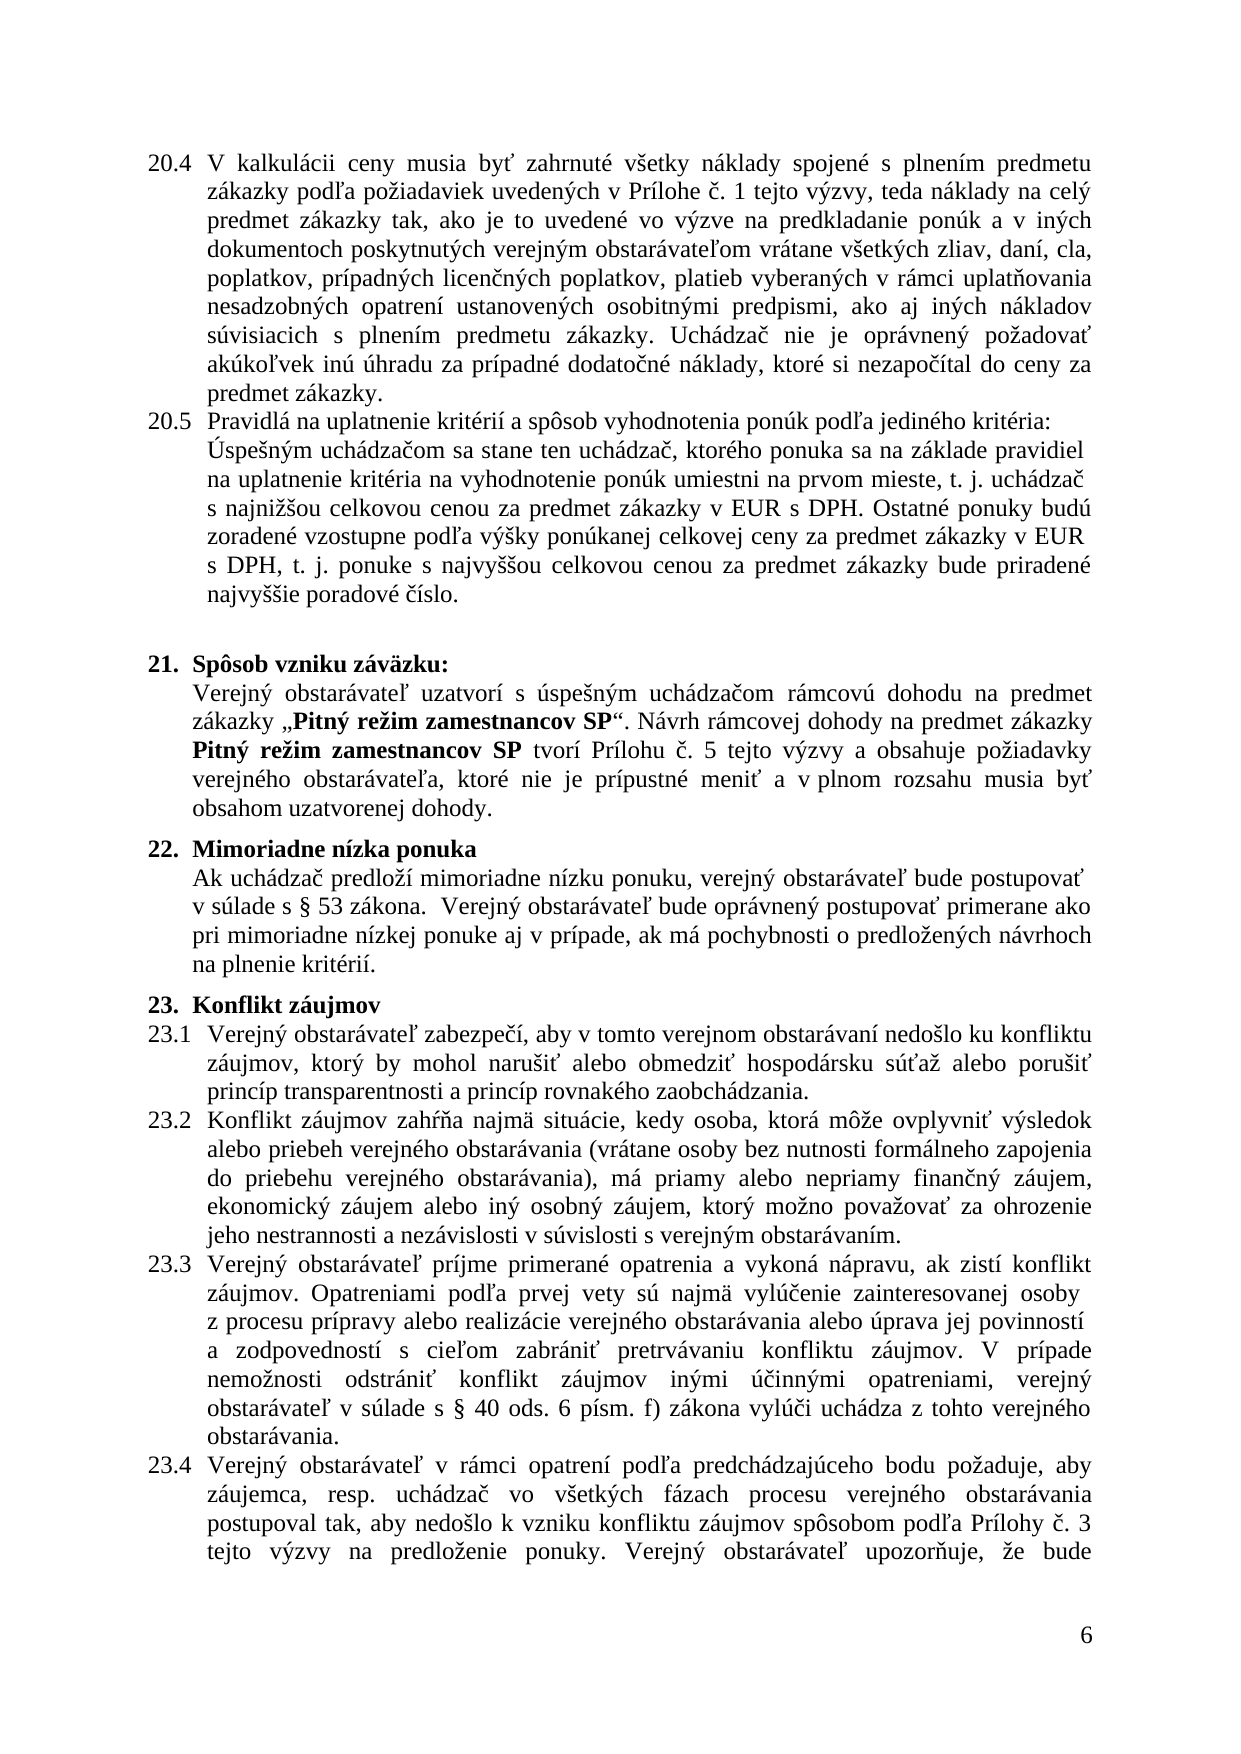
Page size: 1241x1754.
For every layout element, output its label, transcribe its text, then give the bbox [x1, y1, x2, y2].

list Spôsob vzniku záväzku: [148, 649, 1092, 678]
text Ak uchádzač predloží mimoriadne nízku ponuku, verejný obstarávateľ bude postupovať v súlade s § 53 zákona. Verejný obstarávateľ bude oprávnený postupovať primerane ako pri mimoriadne nízkej ponuke aj v prípade, ak má pochybnosti o predložených návrhoch na plnenie kritérií. [192, 863, 1092, 978]
list Konflikt záujmov zahŕňa najmä situácie, kedy osoba, ktorá môže ovplyvniť výsledok alebo priebeh verejného obstarávania (vrátane osoby bez nutnosti formálneho zapojenia do priebehu verejného obstarávania), má priamy alebo nepriamy finančný záujem, ekonomický záujem alebo iný osobný záujem, ktorý možno považovať za ohrozenie jeho nestrannosti a nezávislosti v súvislosti s verejným obstarávaním. [148, 1105, 1092, 1249]
text Úspešným uchádzačom sa stane ten uchádzač, ktorého ponuka sa na základe pravidiel na uplatnenie kritéria na vyhodnotenie ponúk umiestni na prvom mieste, t. j. uchádzač s najnižšou celkovou cenou za predmet zákazky v EUR s DPH. Ostatné ponuky budú zoradené vzostupne podľa výšky ponúkanej celkovej ceny za predmet zákazky v EUR s DPH, t. j. ponuke s najvyššou celkovou cenou za predmet zákazky bude priradené najvyššie poradové číslo. [207, 435, 1092, 608]
list Mimoriadne nízka ponuka [148, 834, 1092, 863]
text Verejný obstarávateľ uzatvorí s úspešným uchádzačom rámcovú dohodu na predmet zákazky „Pitný režim zamestnancov SP“. Návrh rámcovej dohody na predmet zákazky Pitný režim zamestnancov SP tvorí Prílohu č. 5 tejto výzvy a obsahuje požiadavky verejného obstarávateľa, ktoré nie je prípustné meniť a v plnom rozsahu musia byť obsahom uzatvorenej dohody. [192, 678, 1092, 821]
list Pravidlá na uplatnenie kritérií a spôsob vyhodnotenia ponúk podľa jediného kritéria: [148, 406, 1092, 435]
list Verejný obstarávateľ zabezpečí, aby v tomto verejnom obstarávaní nedošlo ku konfliktu záujmov, ktorý by mohol narušiť alebo obmedziť hospodársku súťaž alebo porušiť princíp transparentnosti a princíp rovnakého zaobchádzania. [148, 1019, 1092, 1105]
list V kalkulácii ceny musia byť zahrnuté všetky náklady spojené s plnením predmetu zákazky podľa požiadaviek uvedených v Prílohe č. 1 tejto výzvy, teda náklady na celý predmet zákazky tak, ako je to uvedené vo výzve na predkladanie ponúk a v iných dokumentoch poskytnutých verejným obstarávateľom vrátane všetkých zliav, daní, cla, poplatkov, prípadných licenčných poplatkov, platieb vyberaných v rámci uplatňovania nesadzobných opatrení ustanovených osobitnými predpismi, ako aj iných nákladov súvisiacich s plnením predmetu zákazky. Uchádzač nie je oprávnený požadovať akúkoľvek inú úhradu za prípadné dodatočné náklady, ktoré si nezapočítal do ceny za predmet zákazky. [148, 148, 1092, 406]
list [148, 1450, 1092, 1565]
list Verejný obstarávateľ príjme primerané opatrenia a vykoná nápravu, ak zistí konflikt záujmov. Opatreniami podľa prvej vety sú najmä vylúčenie zainteresovanej osoby z procesu prípravy alebo realizácie verejného obstarávania alebo úprava jej povinností a zodpovedností s cieľom zabrániť pretrvávaniu konfliktu záujmov. V prípade nemožnosti odstrániť konflikt záujmov inými účinnými opatreniami, verejný obstarávateľ v súlade s § 40 ods. 6 písm. f) zákona vylúči uchádza z tohto verejného obstarávania. [148, 1249, 1092, 1450]
list Konflikt záujmov [148, 990, 1092, 1019]
